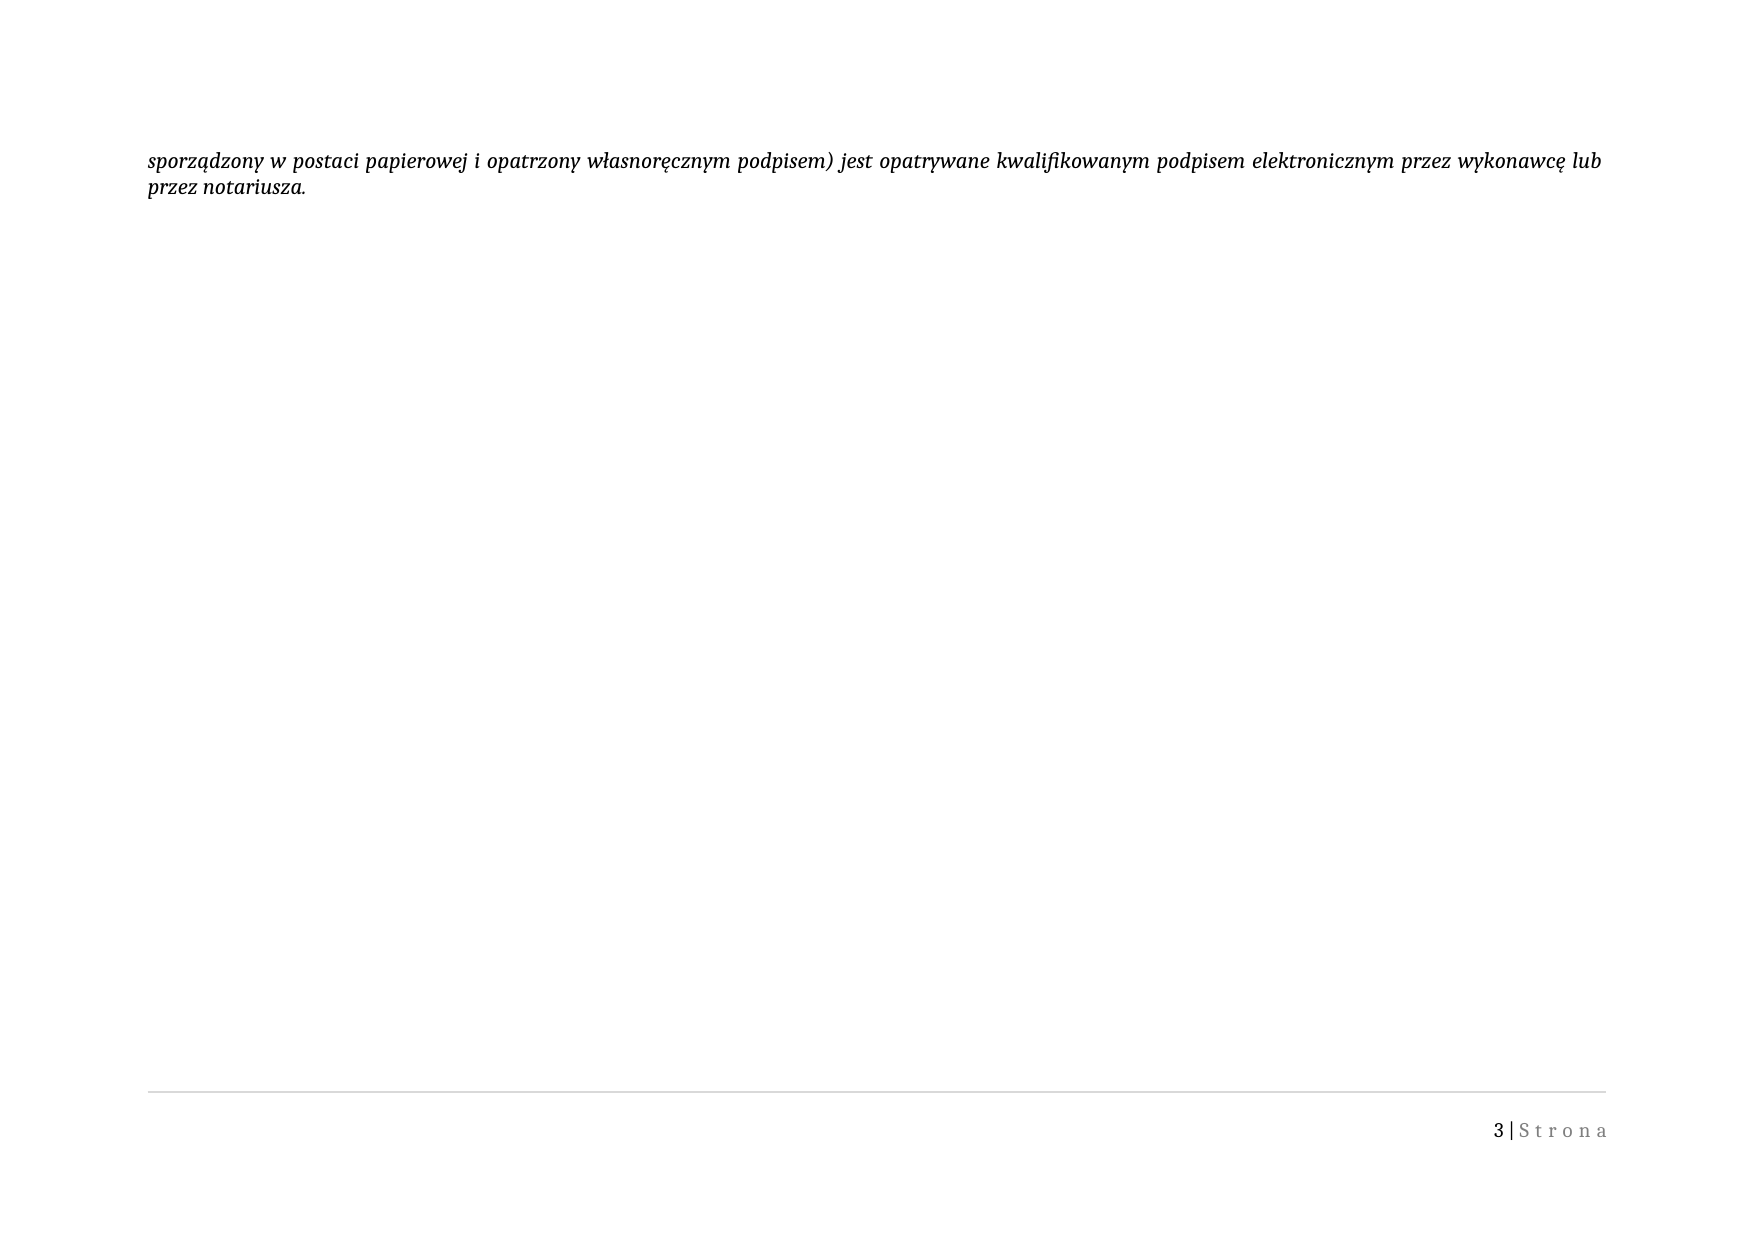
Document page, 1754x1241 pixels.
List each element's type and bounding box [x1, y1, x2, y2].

text [148, 148, 1606, 200]
